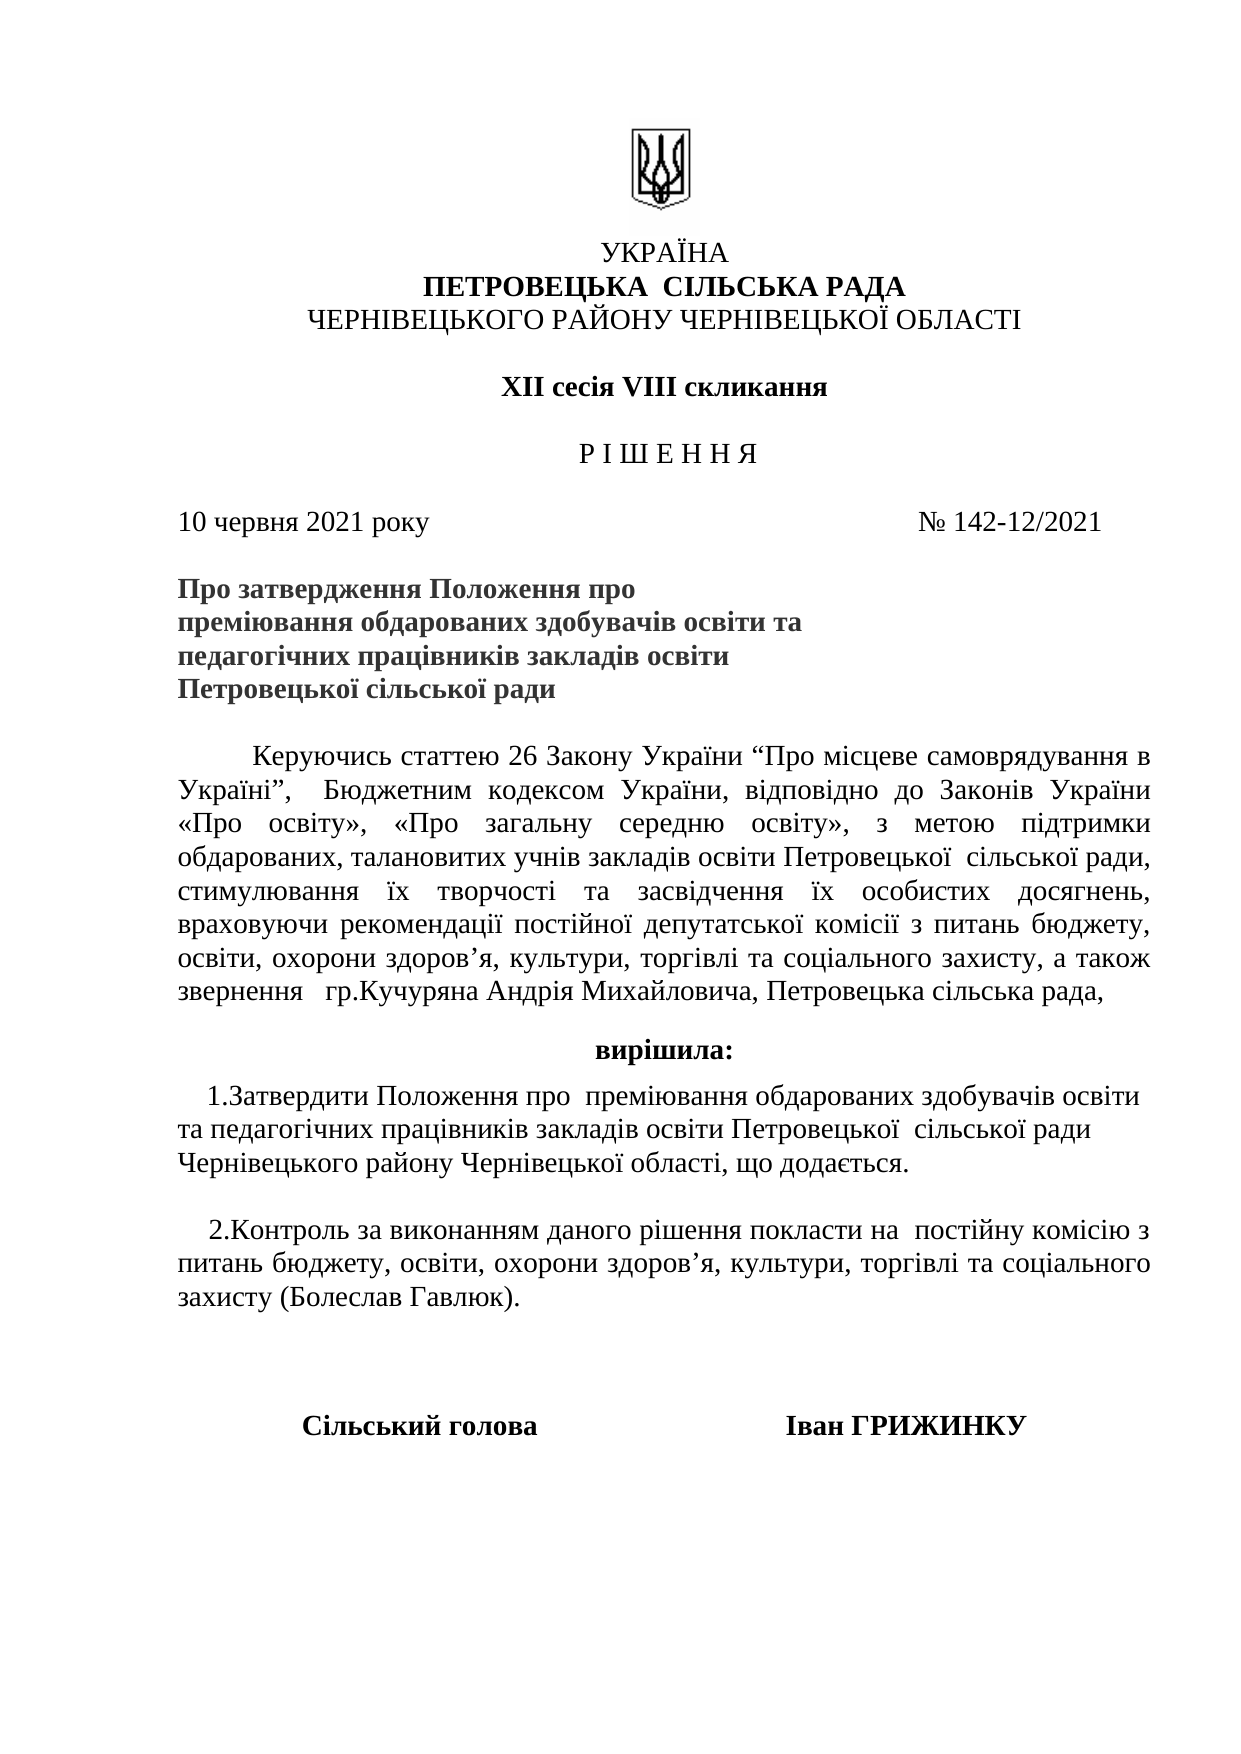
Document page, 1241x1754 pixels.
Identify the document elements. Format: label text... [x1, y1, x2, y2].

text Петровецької сільської ради [177, 671, 1152, 705]
text Про затвердження Положення про преміювання обдарованих здобувачів освіти та [177, 571, 1152, 638]
text педагогічних працівників закладів освіти [177, 638, 1152, 671]
text Керуючись статтею 26 Закону України “Про місцеве самоврядування в Україні”, Бюджетним кодексом України, відповідно до Законів України «Про освіту», «Про загальну середню освіту», з метою підтримки обдарованих, талановитих учнів закладів освіти Петровецької сільської ради, стимулювання їх творчості та засвідчення їх особистих досягнень, враховуючи рекомендації постійної депутатської комісії з питань бюджету, освіти, охорони здоров’я, культури, торгівлі та соціального захисту, а також звернення гр.Кучуряна Андрія Михайловича, Петровецька сільська рада, [177, 738, 1152, 1007]
text ХІІ сесія VІІІ скликання [177, 369, 1152, 403]
text Сільський голова Іван ГРИЖИНКУ [177, 1408, 1152, 1442]
text ПЕТРОВЕЦЬКА СІЛЬСЬКА РАДА [177, 269, 1152, 302]
list 1.Затвердити Положення про преміювання обдарованих здобувачів освіти та педагогічних працівників закладів освіти Петровецької сільської ради Чернівецького району Чернівецької області, що додається. [177, 1078, 1152, 1178]
picture [629, 118, 700, 236]
text 10 червня 2021 року № 142-12/2021 [177, 504, 1152, 537]
list 2.Контроль за виконанням даного рішення покласти на постійну комісію з питань бюджету, освіти, охорони здоров’я, культури, торгівлі та соціального захисту (Болеслав Гавлюк). [177, 1212, 1152, 1313]
text ЧЕРНІВЕЦЬКОГО РАЙОНУ ЧЕРНІВЕЦЬКОЇ ОБЛАСТІ [177, 302, 1152, 336]
text УКРАЇНА [177, 235, 1152, 269]
text вирішила: [177, 1032, 1152, 1065]
text Р І Ш Е Н Н Я [177, 437, 1152, 470]
